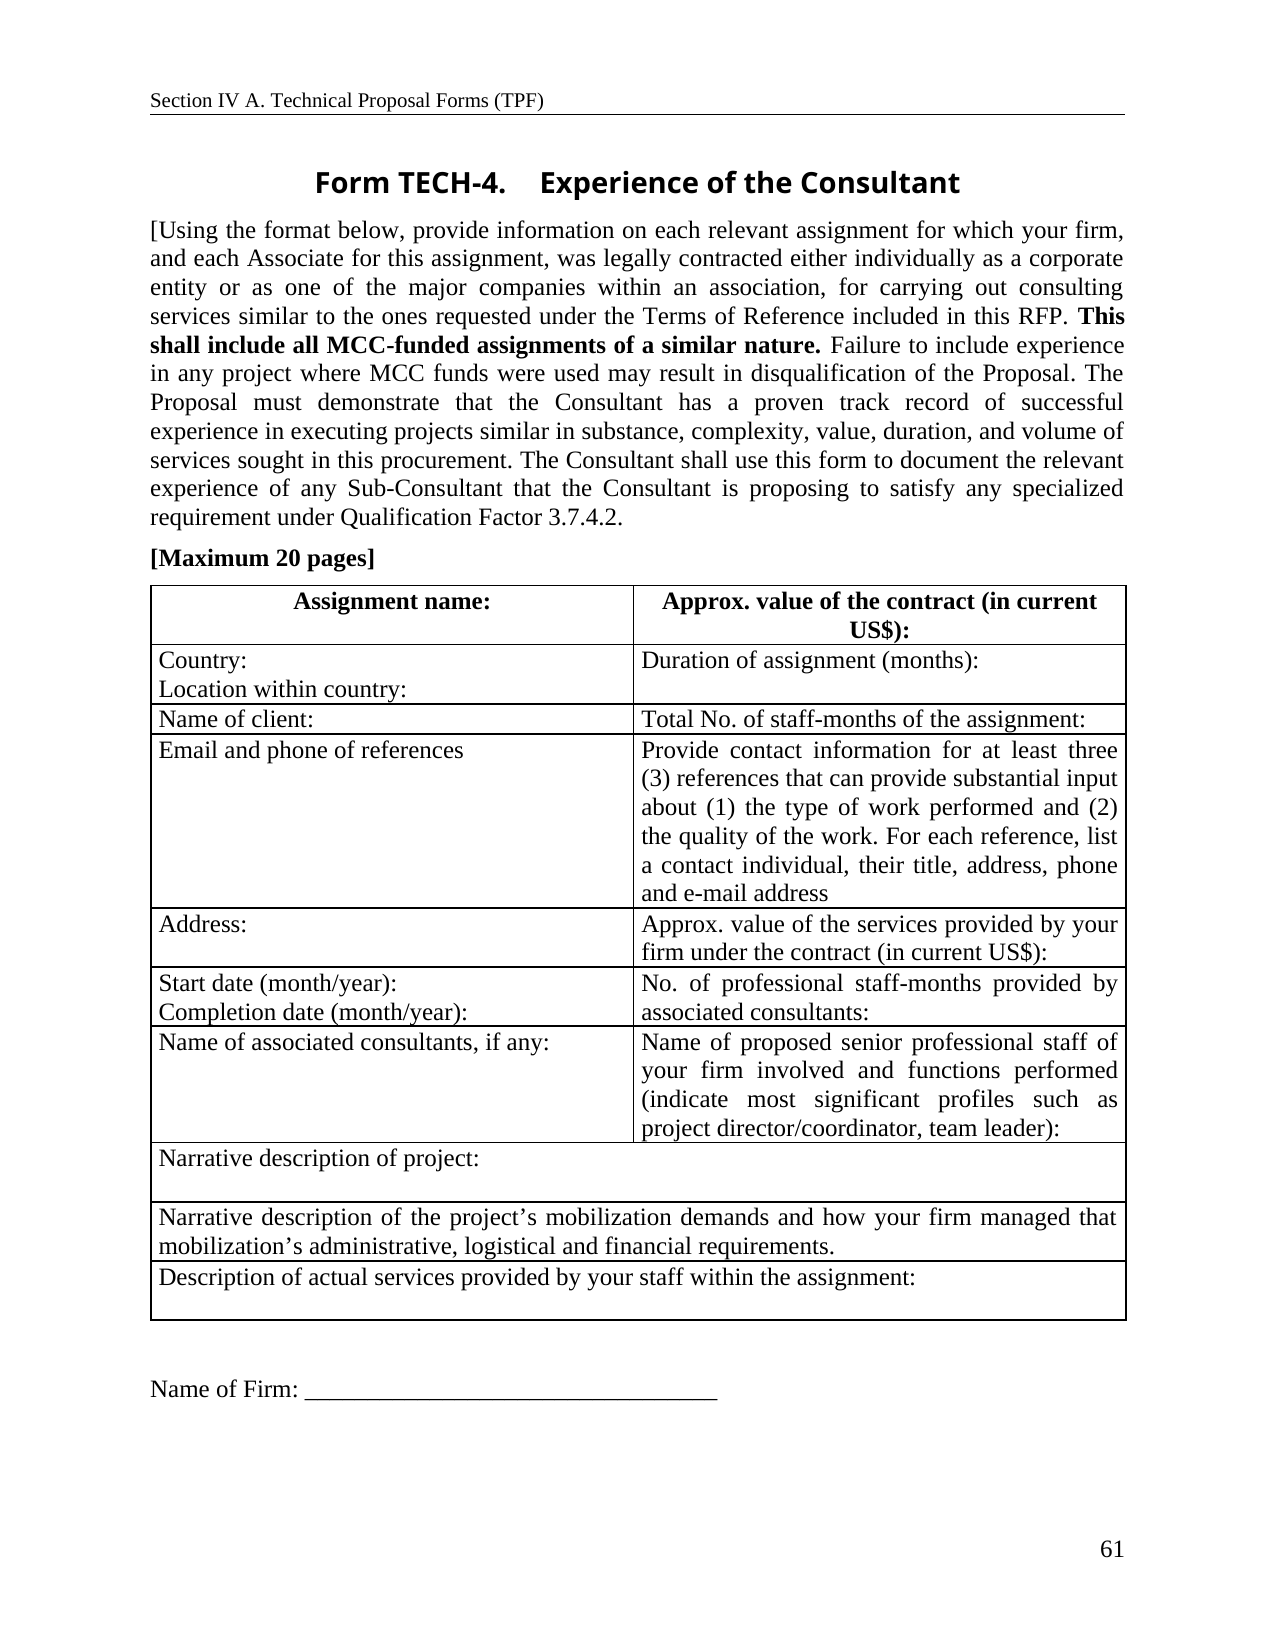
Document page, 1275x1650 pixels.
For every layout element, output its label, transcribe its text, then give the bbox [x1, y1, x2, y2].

table_cell Provide contact information for at least three (3) references that can provide substantial input about (1) the type of work performed and (2) the quality of the work. For each reference, list a contact individual, their title, address, phone and e-mail address [634, 735, 1125, 907]
subtitle Form TECH-4. Experience of the Consultant [150, 162, 1125, 202]
table_cell No. of professional staff-months provided by associated consultants: [634, 968, 1125, 1025]
table_cell Name of associated consultants, if any: [152, 1027, 633, 1142]
table_cell Narrative description of the project’s mobilization demands and how your firm managed that mobilization’s administrative, logistical and financial requirements. [152, 1203, 1125, 1260]
table_cell Address: [152, 909, 633, 966]
table_cell Start date (month/year): Completion date (month/year): [152, 968, 633, 1025]
text [Maximum 20 pages] [150, 543, 1125, 572]
table_cell Email and phone of references [152, 735, 633, 907]
table_header Assignment name: [152, 586, 633, 644]
table_header Approx. value of the contract (in current US$): [634, 586, 1125, 644]
table_cell Country: Location within country: [152, 645, 633, 703]
table_cell Approx. value of the services provided by your firm under the contract (in current US$): [634, 909, 1125, 966]
table_cell Total No. of staff-months of the assignment: [634, 705, 1125, 733]
table_cell Name of client: [152, 705, 633, 733]
table_cell Duration of assignment (months): [634, 645, 1125, 703]
table_cell Name of proposed senior professional staff of your firm involved and functions performed (indicate most significant profiles such as project director/coordinator, team leader): [634, 1027, 1125, 1142]
table_cell Description of actual services provided by your staff within the assignment: [152, 1262, 1125, 1319]
text [Using the format below, provide information on each relevant assignment for which your firm, and each Associate for this assignment, was legally contracted either individually as a corporate entity or as one of the major companies within an association, for carrying out consulting services similar to the ones requested under the Terms of Reference included in this RFP. This shall include all MCC-funded assignments of a similar nature. Failure to include experience in any project where MCC funds were used may result in disqualification of the Proposal. The Proposal must demonstrate that the Consultant has a proven track record of successful experience in executing projects similar in substance, complexity, value, duration, and volume of services sought in this procurement. The Consultant shall use this form to document the relevant experience of any Sub-Consultant that the Consultant is proposing to satisfy any specialized requirement under Qualification Factor 3.7.4.2. [150, 215, 1125, 531]
table_cell Narrative description of project: [152, 1143, 1125, 1201]
text Name of Firm: _________________________________ [150, 1374, 1125, 1403]
